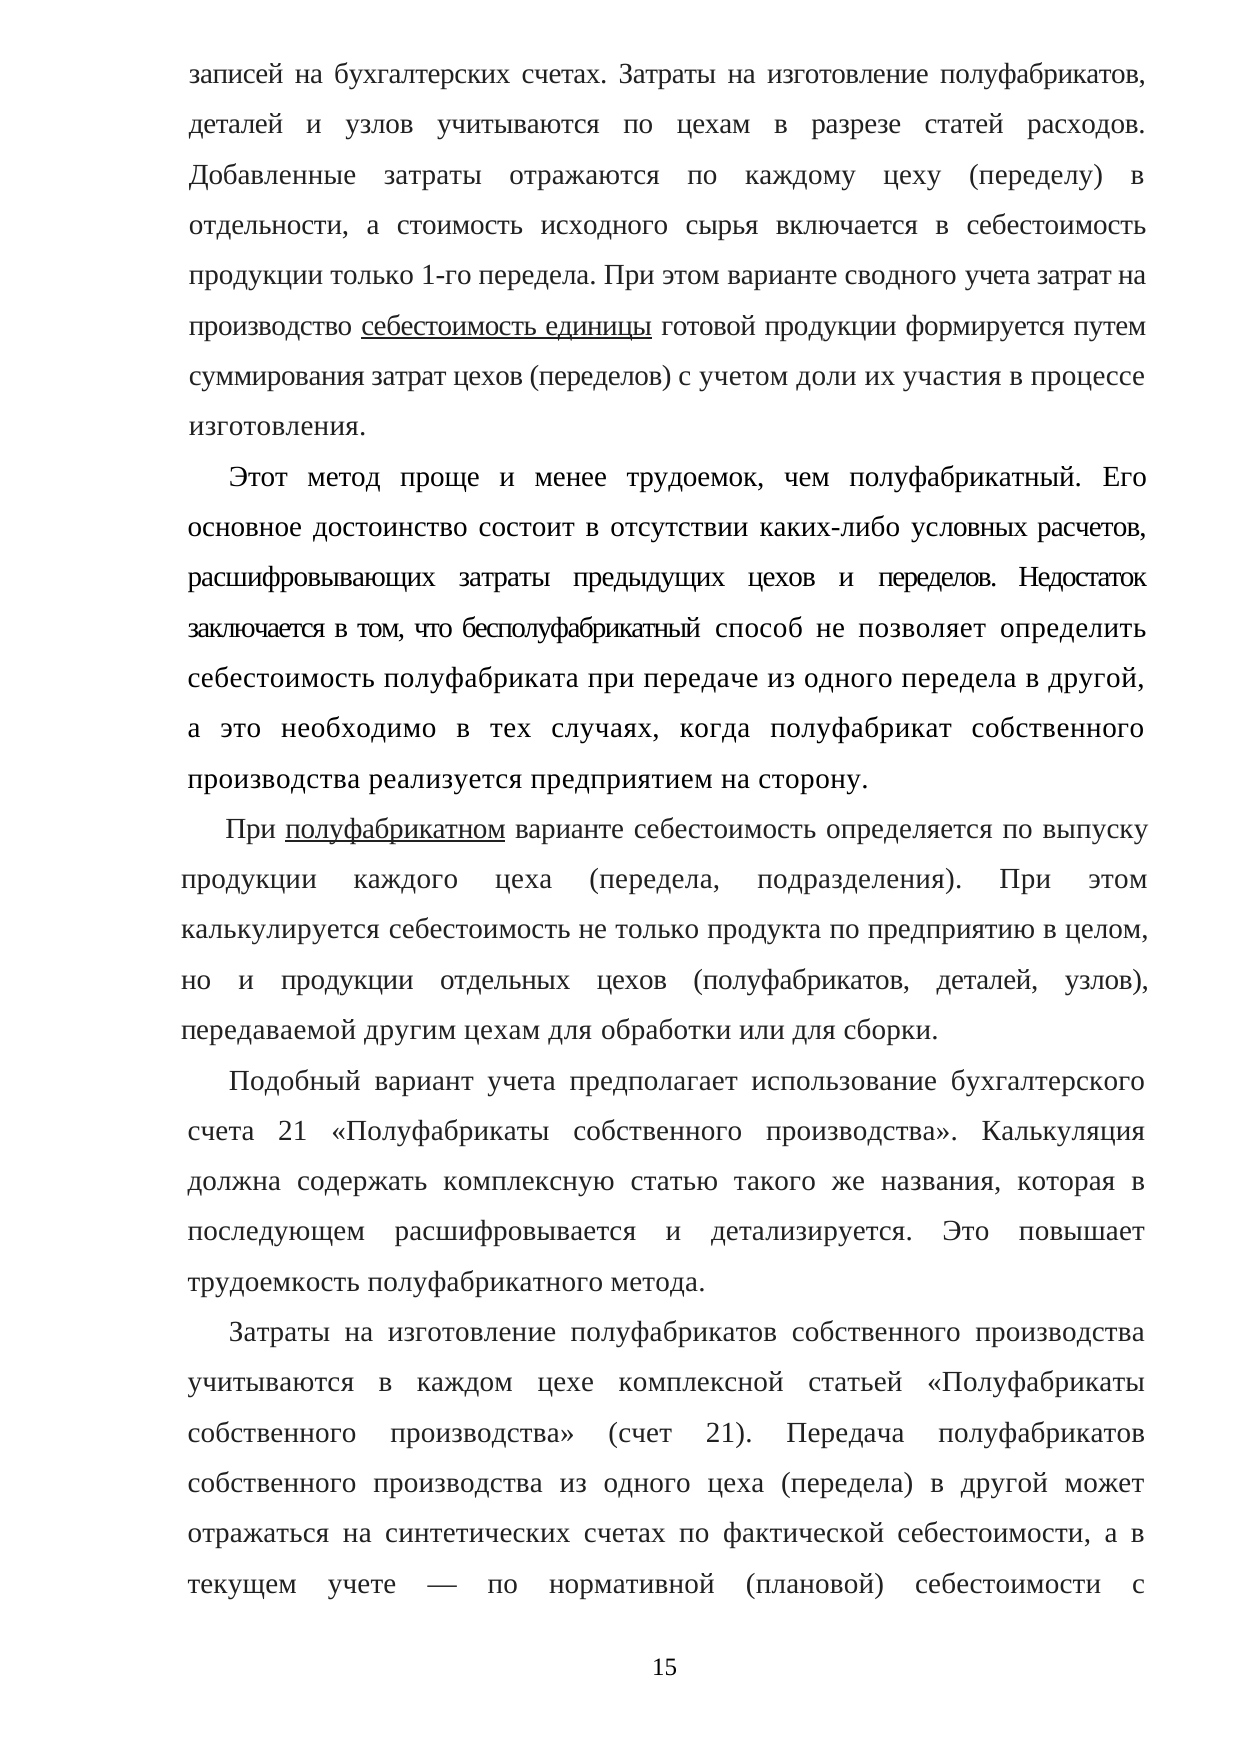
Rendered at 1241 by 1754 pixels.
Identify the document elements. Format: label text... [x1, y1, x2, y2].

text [177, 56, 1146, 442]
text Подобный вариант учета предполагает использование бухгалтерского счета 21 «Полуфабрикаты собственного производства». Калькуляция должна содержать комплексную статью такого же названия, которая в последующем расшифровывается и детализируется. Это повышает трудоемкость полуфабрикатного метода. [187, 1063, 1147, 1297]
text При полуфабрикатном варианте себестоимость определяется по выпуску продукции каждого цеха (передела, подразделения). При этом калькулируется себестоимость не только продукта по предприятию в целом, но и продукции отдельных цехов (полуфабрикатов, деталей, узлов), передаваемой другим цехам для обработки или для сборки. [181, 811, 1149, 1046]
text Этот метод проще и менее трудоемок, чем полуфабрикатный. Его основное достоинство состоит в отсутствии каких-либо условных расчетов, расшифровывающих затраты предыдущих цехов и переделов. Недостаток заключается в том, что бесполуфабрикатный способ не позволяет определить себестоимость полуфабриката при передаче из одного передела в другой, а это необходимо в тех случаях, когда полуфабрикат собственного производства реализуется предприятием на сторону. [187, 459, 1147, 794]
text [187, 1314, 1147, 1599]
